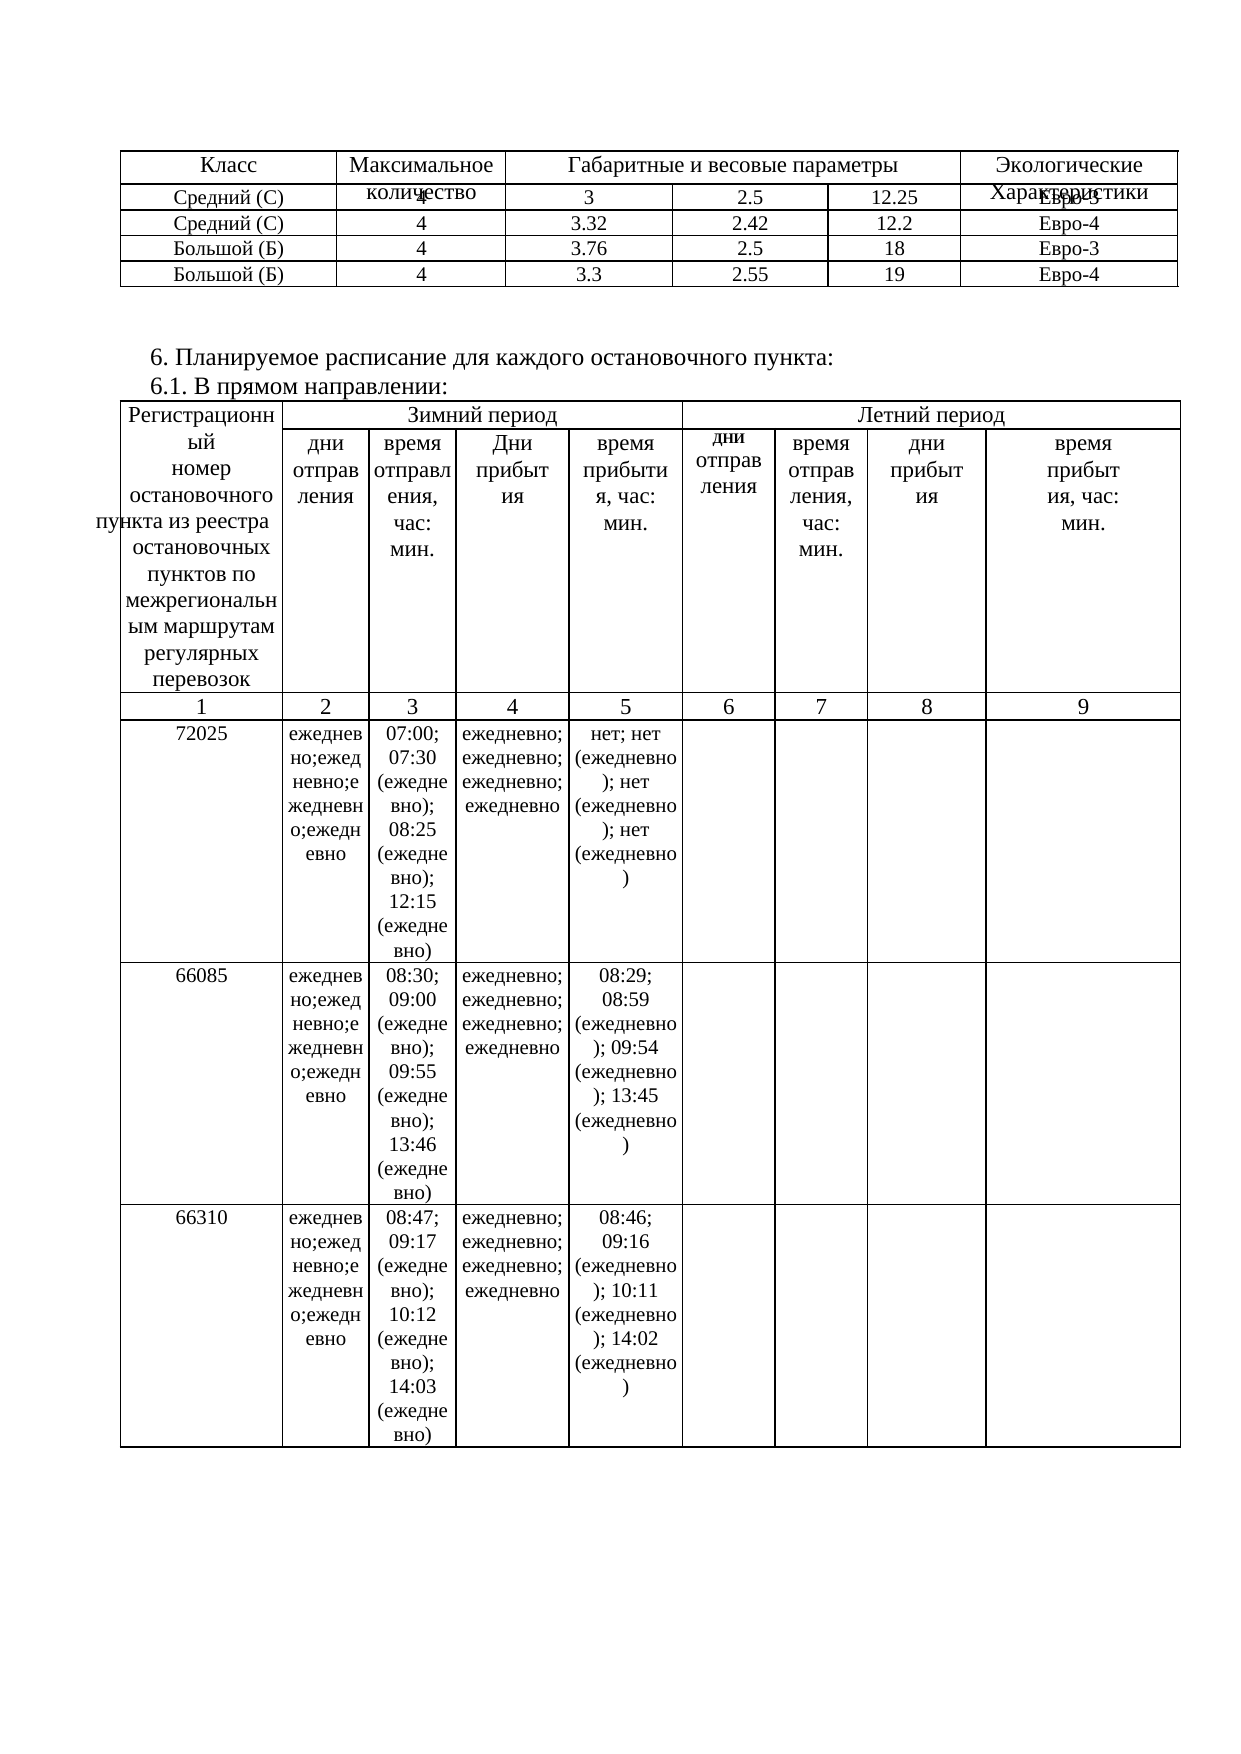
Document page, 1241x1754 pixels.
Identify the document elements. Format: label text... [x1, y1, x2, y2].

table_header Регистрационный номер остановочного пункта из реестра остановочных пунктов по межрегиональным маршрутам регулярных перевозок [121, 402, 282, 691]
table_header Класс [121, 152, 336, 183]
table_cell 7 [776, 693, 867, 719]
table_cell [683, 1205, 774, 1446]
table_cell 3.76 [506, 236, 672, 260]
table_cell 19 [829, 262, 960, 286]
table_cell 3 [370, 693, 455, 719]
table_cell ежедневно;ежедневно;ежедневно;ежедневно [283, 963, 368, 1204]
table_cell дни прибыт ия [868, 430, 985, 691]
table_cell 4 [337, 262, 505, 286]
table_cell [987, 721, 1180, 962]
table_header Зимний период [283, 402, 682, 428]
table_cell 2.55 [673, 262, 827, 286]
table_cell Большой (Б) [121, 262, 336, 286]
table_cell [776, 721, 867, 962]
table_cell 4 [457, 693, 568, 719]
table_cell Средний (С) [121, 185, 336, 209]
table_cell 66085 [121, 963, 282, 1204]
table_cell [776, 963, 867, 1204]
table_cell 2.5 [673, 236, 827, 260]
table_cell ежедневно;ежедневно;ежедневно;ежедневно [283, 1205, 368, 1446]
table_cell 12.2 [829, 211, 960, 234]
table_cell 4 [337, 236, 505, 260]
table_cell 08:29; 08:59 (ежедневно); 09:54 (ежедневно); 13:45 (ежедневно) [570, 963, 682, 1204]
table_cell Евро-3 [961, 185, 1177, 209]
table_cell [868, 721, 985, 962]
table_cell [987, 963, 1180, 1204]
table_cell 3 [506, 185, 672, 209]
table_header Габаритные и весовые параметры [506, 152, 960, 183]
table_cell Евро-4 [961, 262, 1177, 286]
table_cell [683, 963, 774, 1204]
table_cell ежедневно;ежедневно;ежедневно;ежедневно [457, 963, 568, 1204]
table_cell 08:46; 09:16 (ежедневно); 10:11 (ежедневно); 14:02 (ежедневно) [570, 1205, 682, 1446]
table_cell ежедневно;ежедневно;ежедневно;ежедневно [457, 721, 568, 962]
table_header Максимальное количество [337, 152, 505, 183]
table_cell Евро-4 [961, 211, 1177, 234]
table_cell [987, 1205, 1180, 1446]
table_cell [776, 1205, 867, 1446]
table_cell 3.3 [506, 262, 672, 286]
text 6. Планируемое расписание для каждого остановочного пункта: [150, 342, 1090, 371]
table_cell Евро-3 [961, 236, 1177, 260]
table_cell 66310 [121, 1205, 282, 1446]
table_cell 2.5 [673, 185, 827, 209]
table_cell 2.42 [673, 211, 827, 234]
table_cell 18 [829, 236, 960, 260]
table_cell 4 [337, 211, 505, 234]
table_cell время отправл ения, час: мин. [370, 430, 455, 691]
table_cell Большой (Б) [121, 236, 336, 260]
table_header Летний период [683, 402, 1180, 428]
table_cell [868, 1205, 985, 1446]
table_cell 9 [987, 693, 1180, 719]
table_cell 08:47; 09:17 (ежедневно); 10:12 (ежедневно); 14:03 (ежедневно) [370, 1205, 455, 1446]
table_cell время прибыт ия, час: мин. [987, 430, 1180, 691]
table_cell 6 [683, 693, 774, 719]
table_cell дни отправ ления [283, 430, 368, 691]
table_cell [683, 721, 774, 962]
table_cell 08:30; 09:00 (ежедневно); 09:55 (ежедневно); 13:46 (ежедневно) [370, 963, 455, 1204]
table_cell [868, 963, 985, 1204]
table_cell 12.25 [829, 185, 960, 209]
table_cell 5 [570, 693, 682, 719]
table_cell 72025 [121, 721, 282, 962]
table_cell ДНИ отправ ления [683, 430, 774, 691]
table_cell время отправ ления, час: мин. [776, 430, 867, 691]
table_cell 2 [283, 693, 368, 719]
table_cell Дни прибыт ия [457, 430, 568, 691]
table_cell ежедневно;ежедневно;ежедневно;ежедневно [457, 1205, 568, 1446]
table_cell 8 [868, 693, 985, 719]
table_cell 1 [121, 693, 282, 719]
text 6.1. В прямом направлении: [150, 371, 1090, 400]
table_header Экологические Характеристики [961, 152, 1177, 183]
table_cell Средний (С) [121, 211, 336, 234]
table_cell 3.32 [506, 211, 672, 234]
table_cell нет; нет (ежедневно); нет (ежедневно); нет (ежедневно) [570, 721, 682, 962]
table_cell ежедневно;ежедневно;ежедневно;ежедневно [283, 721, 368, 962]
table_cell 4 [337, 185, 505, 209]
table_cell время прибыти я, час: мин. [570, 430, 682, 691]
table_cell 07:00; 07:30 (ежедневно); 08:25 (ежедневно); 12:15 (ежедневно) [370, 721, 455, 962]
